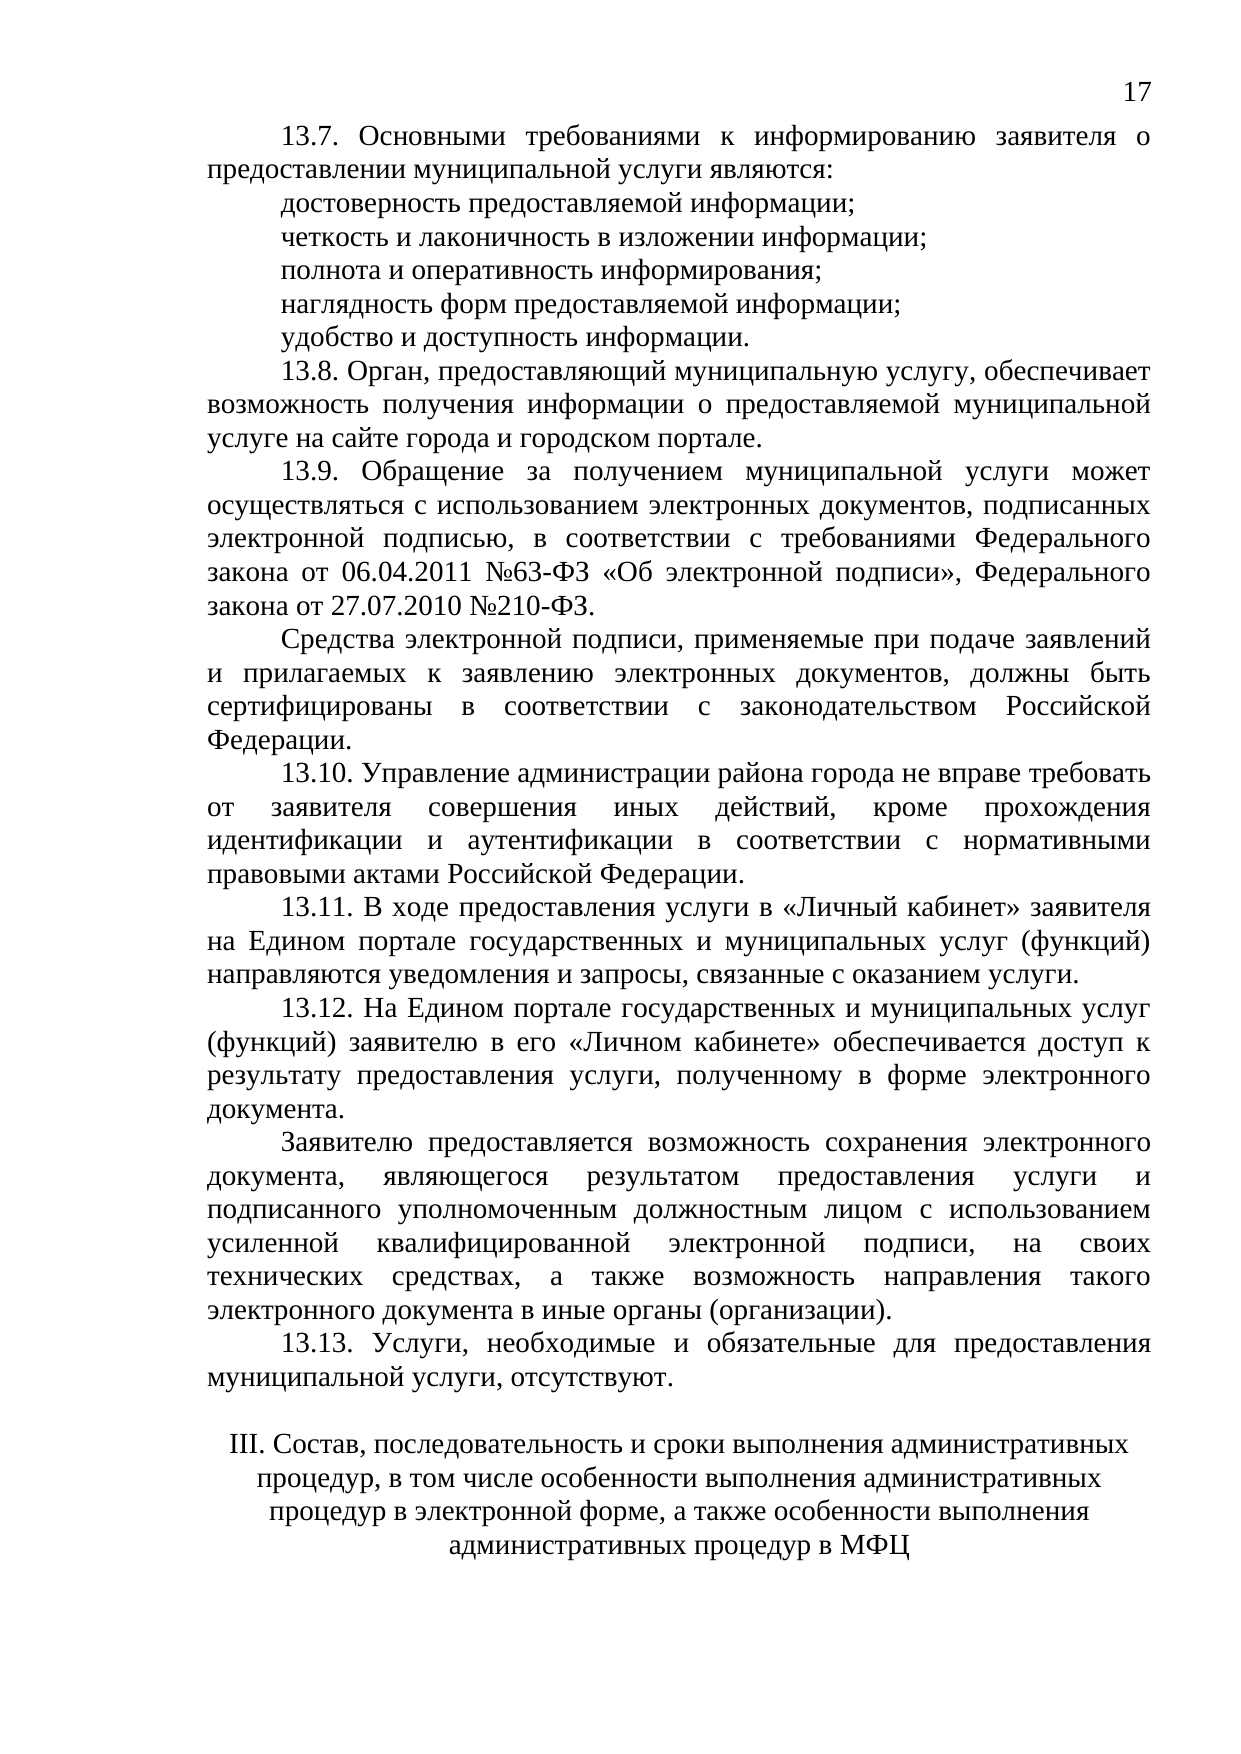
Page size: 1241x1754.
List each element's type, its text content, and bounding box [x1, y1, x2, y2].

text 13.9. Обращение за получением муниципальной услуги может осуществляться с использованием электронных документов, подписанных электронной подписью, в соответствии с требованиями Федерального закона от 06.04.2011 №63-ФЗ «Об электронной подписи», Федерального закона от 27.07.2010 №210-ФЗ. [207, 453, 1152, 621]
text четкость и лаконичность в изложении информации; [207, 219, 1152, 252]
text 13.12. На Едином портале государственных и муниципальных услуг (функций) заявителю в его «Личном кабинете» обеспечивается доступ к результату предоставления услуги, полученному в форме электронного документа. [207, 990, 1152, 1124]
text 13.8. Орган, предоставляющий муниципальную услугу, обеспечивает возможность получения информации о предоставляемой муниципальной услуге на сайте города и городском портале. [207, 353, 1152, 453]
text Средства электронной подписи, применяемые при подаче заявлений и прилагаемых к заявлению электронных документов, должны быть сертифицированы в соответствии с законодательством Российской Федерации. [207, 621, 1152, 755]
text полнота и оперативность информирования; [207, 252, 1152, 286]
text 13.7. Основными требованиями к информированию заявителя о предоставлении муниципальной услуги являются: [207, 118, 1152, 185]
text достоверность предоставляемой информации; [207, 185, 1152, 219]
text 13.10. Управление администрации района города не вправе требовать от заявителя совершения иных действий, кроме прохождения идентификации и аутентификации в соответствии с нормативными правовыми актами Российской Федерации. [207, 755, 1152, 889]
text наглядность форм предоставляемой информации; [207, 286, 1152, 319]
text 13.13. Услуги, необходимые и обязательные для предоставления муниципальной услуги, отсутствуют. [207, 1326, 1152, 1393]
text Заявителю предоставляется возможность сохранения электронного документа, являющегося результатом предоставления услуги и подписанного уполномоченным должностным лицом с использованием усиленной квалифицированной электронной подписи, на своих технических средствах, а также возможность направления такого электронного документа в иные органы (организации). [207, 1124, 1152, 1326]
text III. Состав, последовательность и сроки выполнения административных процедур, в том числе особенности выполнения административных процедур в электронной форме, а также особенности выполнения административных процедур в МФЦ [207, 1426, 1152, 1560]
text удобство и доступность информации. [207, 319, 1152, 353]
text 13.11. В ходе предоставления услуги в «Личный кабинет» заявителя на Едином портале государственных и муниципальных услуг (функций) направляются уведомления и запросы, связанные с оказанием услуги. [207, 889, 1152, 990]
